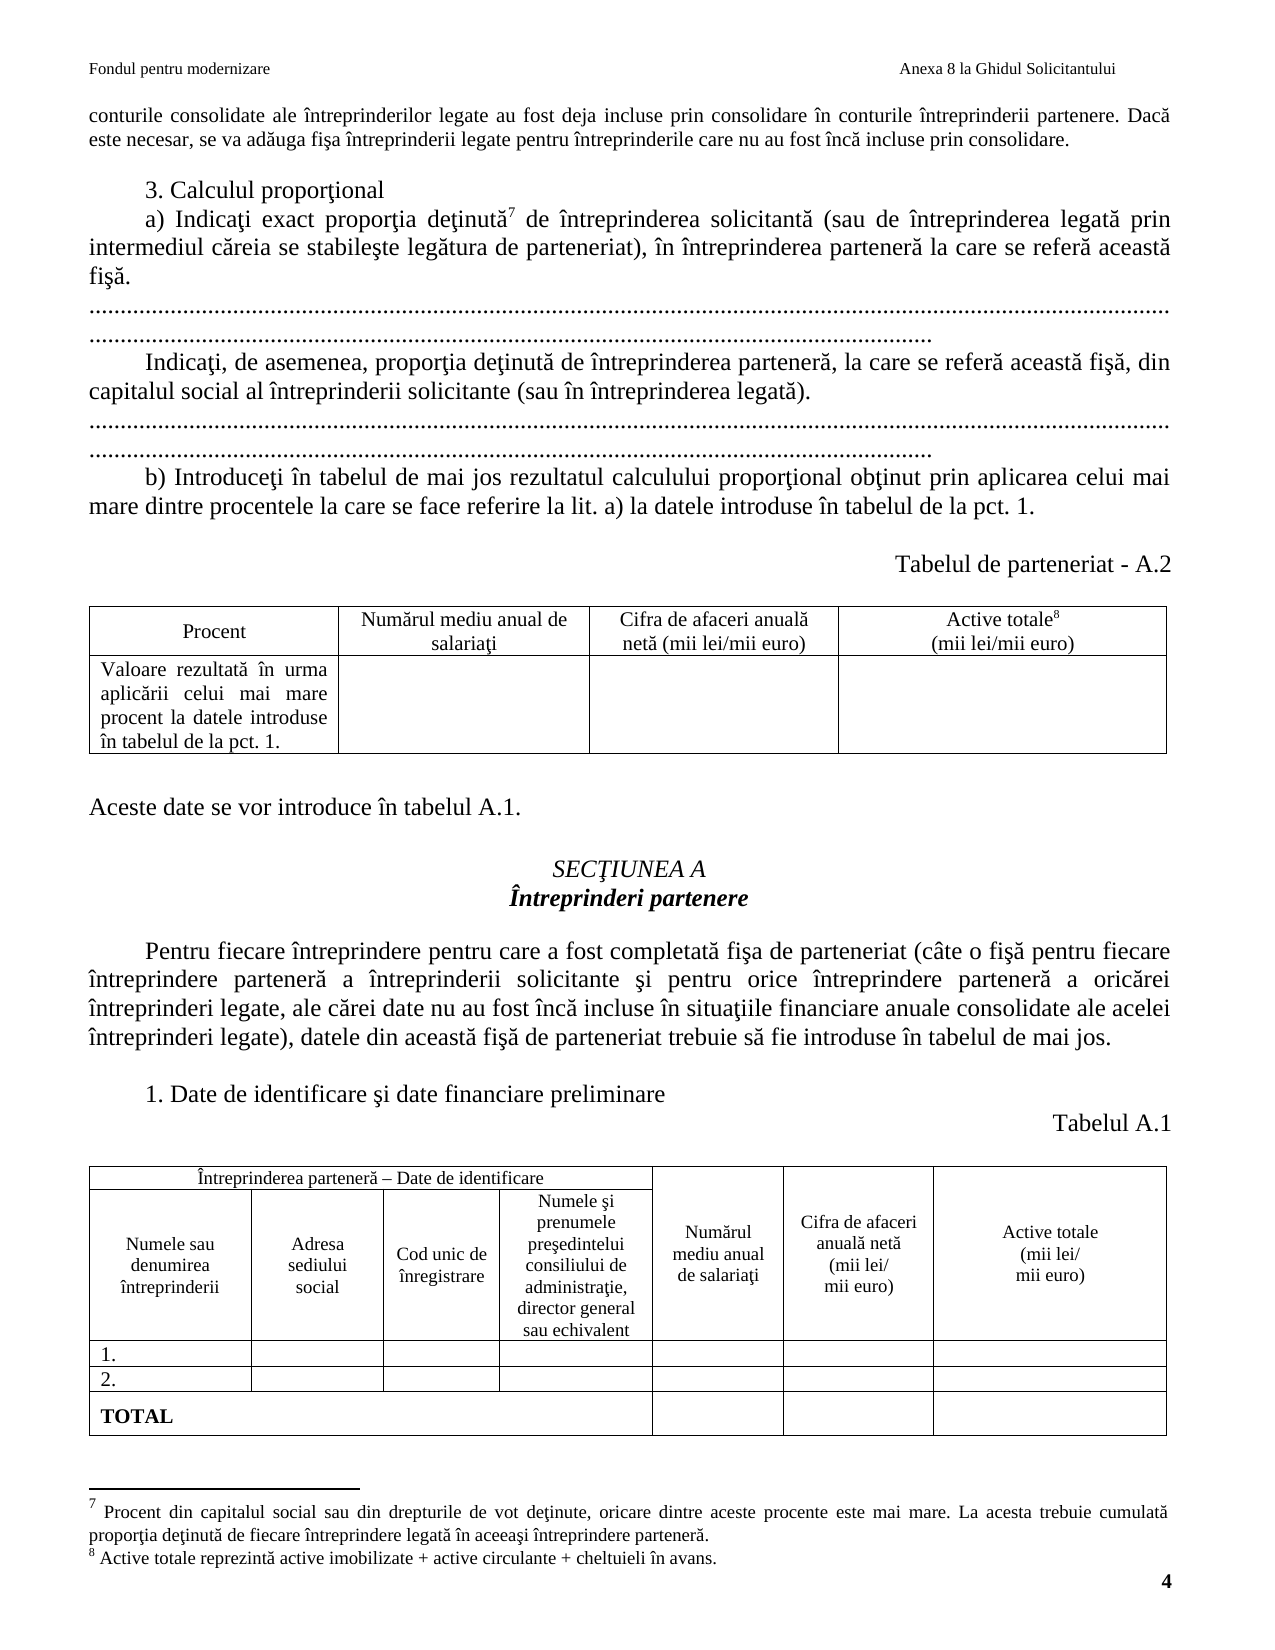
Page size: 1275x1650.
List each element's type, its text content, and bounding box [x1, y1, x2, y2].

table_cell Numele sau denumirea întreprinderii [90, 1190, 251, 1340]
table_header Întreprinderea parteneră – Date de identificare [90, 1167, 652, 1188]
table_header Numărul mediu anual de salariaţi [653, 1167, 783, 1340]
table_cell Cod unic de înregistrare [384, 1190, 499, 1340]
text b) Introduceţi în tabelul de mai jos rezultatul calculului proporţional obţinut prin aplicarea celui mai mare dintre procentele la care se face referire la lit. a) la datele introduse în tabelul de la pct. 1. [89, 462, 1172, 520]
table_cell TOTAL [90, 1392, 652, 1434]
table_cell [653, 1341, 783, 1366]
table_cell [784, 1341, 933, 1366]
text SECŢIUNEA A [89, 854, 1172, 883]
table_cell Adresa sediului social [252, 1190, 383, 1340]
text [89, 103, 1172, 151]
table_cell [653, 1392, 783, 1434]
text Aceste date se vor introduce în tabelul A.1. [89, 792, 1172, 821]
table_cell [384, 1367, 499, 1391]
table_header Active totale (mii lei/mii euro) [839, 607, 1166, 655]
text Tabelul de parteneriat - A.2 [89, 549, 1172, 577]
table_cell [500, 1367, 652, 1391]
table_cell Numele şi prenumele preşedintelui consiliului de administraţie, director general sau echivalent [500, 1190, 652, 1340]
table_cell Valoare rezultată în urma aplicării celui mai mare procent la datele introduse în tabelul de la pct. 1. [90, 656, 338, 753]
table_cell [784, 1392, 933, 1434]
table_cell [252, 1341, 383, 1366]
table_cell [252, 1367, 383, 1391]
table_cell [500, 1341, 652, 1366]
text a) Indicaţi exact proporţia deţinută de întreprinderea solicitantă (sau de întreprinderea legată prin intermediul căreia se stabileşte legătura de parteneriat), în întreprinderea parteneră la care se referă această fişă. [89, 204, 1172, 290]
table_header Procent [90, 607, 338, 655]
table_cell [784, 1367, 933, 1391]
table_cell 1. [90, 1341, 251, 1366]
table_header Active totale (mii lei/ mii euro) [934, 1167, 1166, 1340]
text Tabelul A.1 [89, 1108, 1172, 1137]
text Pentru fiecare întreprindere pentru care a fost completată fişa de parteneriat (câte o fişă pentru fiecare întreprindere parteneră a întreprinderii solicitante şi pentru orice întreprindere parteneră a oricărei întreprinderi legate, ale cărei date nu au fost încă incluse în situaţiile financiare anuale consolidate ale acelei întreprinderi legate), datele din această fişă de parteneriat trebuie să fie introduse în tabelul de mai jos. [89, 936, 1172, 1051]
text Indicaţi, de asemenea, proporţia deţinută de întreprinderea parteneră, la care se referă această fişă, din capitalul social al întreprinderii solicitante (sau în întreprinderea legată). [89, 347, 1172, 405]
text .................................................................................................................................................................................................................................................................................................................... [89, 290, 1172, 347]
table_header Cifra de afaceri anuală netă (mii lei/mii euro) [590, 607, 838, 655]
text 3. Calculul proporţional [89, 175, 1172, 204]
table_header Numărul mediu anual de salariaţi [339, 607, 589, 655]
table_cell [653, 1367, 783, 1391]
text Întreprinderi partenere [89, 883, 1172, 912]
table_cell [934, 1341, 1166, 1366]
table_cell [934, 1392, 1166, 1434]
table_cell [839, 656, 1166, 753]
text .................................................................................................................................................................................................................................................................................................................... [89, 405, 1172, 462]
table_cell [339, 656, 589, 753]
text 1. Date de identificare şi date financiare preliminare [89, 1079, 1172, 1108]
table_header Cifra de afaceri anuală netă (mii lei/ mii euro) [784, 1167, 933, 1340]
table_cell 2. [90, 1367, 251, 1391]
table_cell [934, 1367, 1166, 1391]
table_cell [590, 656, 838, 753]
table_cell [384, 1341, 499, 1366]
